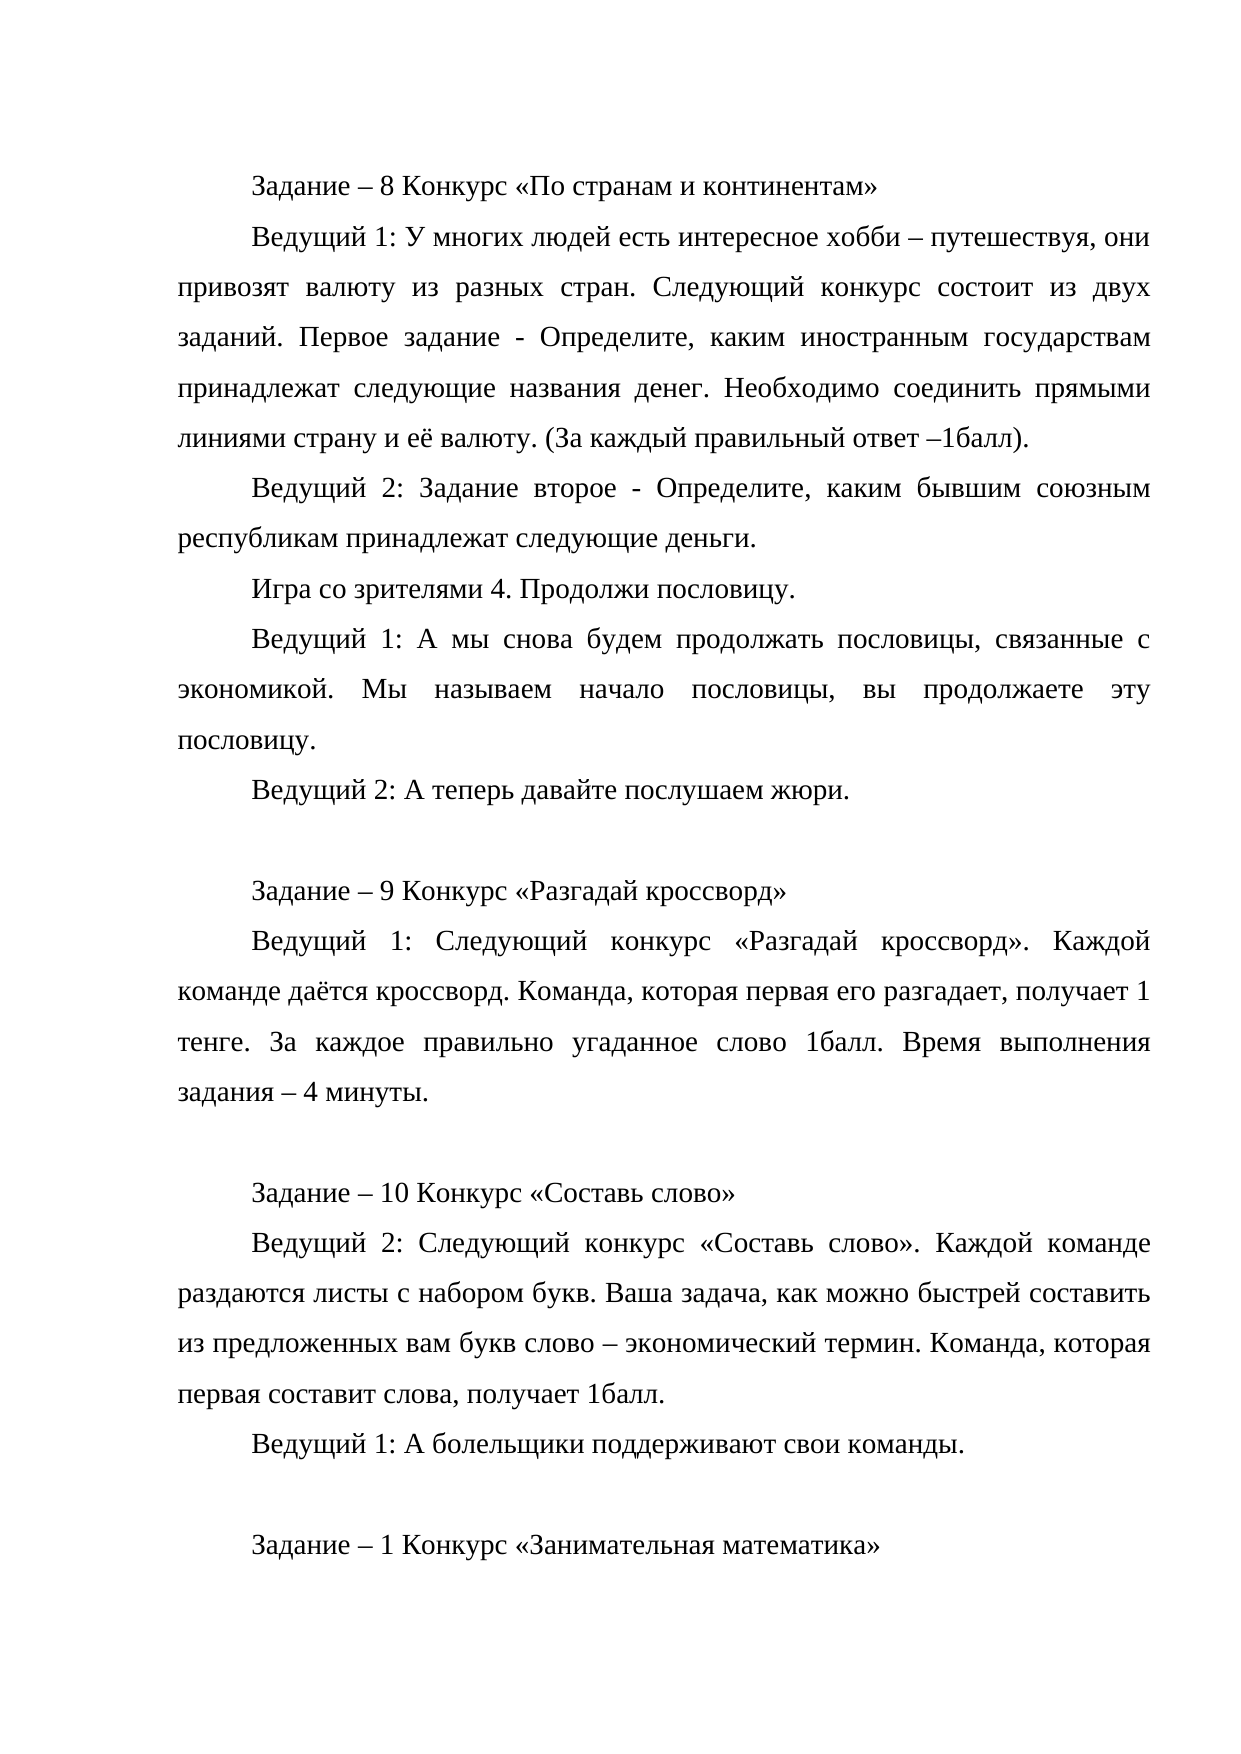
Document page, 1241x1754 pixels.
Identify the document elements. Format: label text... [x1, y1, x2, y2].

text Ведущий 2: Следующий конкурс «Составь слово». Каждой команде раздаются листы с набором букв. Ваша задача, как можно быстрей составить из предложенных вам букв слово – экономический термин. Команда, которая первая составит слова, получает 1балл. [177, 1225, 1152, 1409]
text Ведущий 2: А теперь давайте послушаем жюри. [177, 772, 1152, 806]
text Задание – 8 Конкурс «По странам и континентам» [177, 168, 1152, 202]
text Задание – 1 Конкурс «Занимательная математика» [177, 1527, 1152, 1560]
text Ведущий 2: Задание второе - Определите, каким бывшим союзным республикам принадлежат следующие деньги. [177, 470, 1152, 554]
text Ведущий 1: У многих людей есть интересное хобби – путешествуя, они привозят валюту из разных стран. Следующий конкурс состоит из двух заданий. Первое задание - Определите, каким иностранным государствам принадлежат следующие названия денег. Необходимо соединить прямыми линиями страну и её валюту. (За каждый правильный ответ –1балл). [177, 219, 1152, 453]
text Задание – 9 Конкурс «Разгадай кроссворд» [177, 873, 1152, 906]
text Ведущий 1: А болельщики поддерживают свои команды. [177, 1426, 1152, 1460]
text Задание – 10 Конкурс «Составь слово» [177, 1175, 1152, 1208]
text Ведущий 1: Следующий конкурс «Разгадай кроссворд». Каждой команде даётся кроссворд. Команда, которая первая его разгадает, получает 1 тенге. За каждое правильно угаданное слово 1балл. Время выполнения задания – 4 минуты. [177, 923, 1152, 1108]
text Ведущий 1: А мы снова будем продолжать пословицы, связанные с экономикой. Мы называем начало пословицы, вы продолжаете эту пословицу. [177, 621, 1152, 755]
text Игра со зрителями 4. Продолжи пословицу. [177, 571, 1152, 604]
